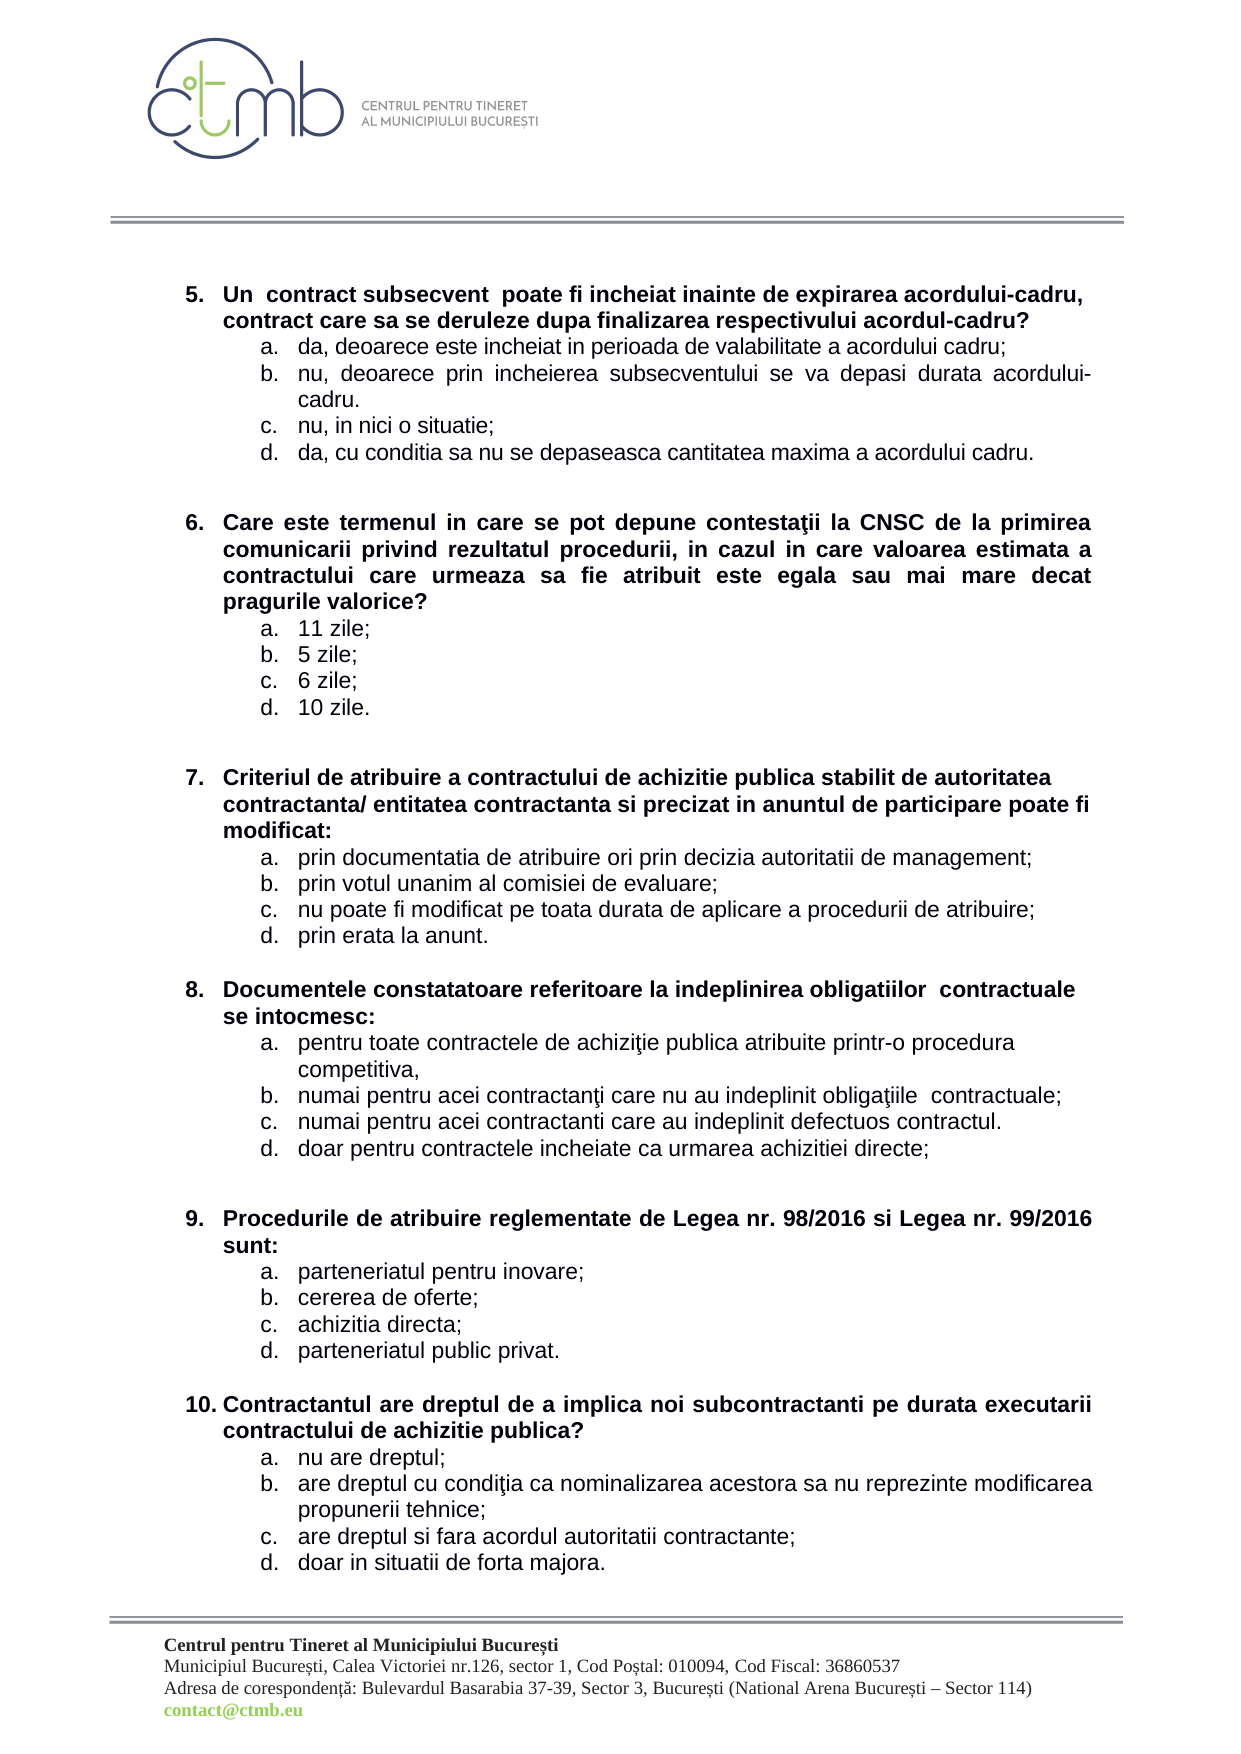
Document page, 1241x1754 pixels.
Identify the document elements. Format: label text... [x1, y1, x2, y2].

list cererea de oferte; [260, 1284, 1093, 1311]
picture [109, 1600, 1123, 1624]
list Contractantul are dreptul de a implica noi subcontractanti pe durata executarii contractului de achizitie publica? [185, 1391, 1093, 1444]
list doar in situatii de forta majora. [260, 1549, 1093, 1575]
list da, cu conditia sa nu se depaseasca cantitatea maxima a acordului cadru. [260, 439, 1093, 465]
list parteneriatul public privat. [260, 1337, 1093, 1363]
list are dreptul cu condiţia ca nominalizarea acestora sa nu reprezinte modificarea propunerii tehnice; [260, 1470, 1093, 1523]
list da, deoarece este incheiat in perioada de valabilitate a acordului cadru; [260, 333, 1093, 359]
list doar pentru contractele incheiate ca urmarea achizitiei directe; [260, 1134, 1093, 1161]
list Criteriul de atribuire a contractului de achizitie publica stabilit de autoritatea contractanta/ entitatea contractanta si precizat in anuntul de participare poate fi modificat: [185, 764, 1093, 843]
list are dreptul si fara acordul autoritatii contractante; [260, 1523, 1093, 1549]
list Procedurile de atribuire reglementate de Legea nr. 98/2016 si Legea nr. 99/2016 sunt: [185, 1205, 1093, 1258]
list numai pentru acei contractanţi care nu au indeplinit obligaţiile contractuale; [260, 1082, 1093, 1108]
list nu poate fi modificat pe toata durata de aplicare a procedurii de atribuire; [260, 896, 1093, 922]
list nu, deoarece prin incheierea subsecventului se va depasi durata acordului-cadru. [260, 359, 1093, 412]
list 11 zile; [260, 615, 1093, 641]
list nu, in nici o situatie; [260, 412, 1093, 439]
list 6 zile; [260, 667, 1093, 694]
list Un contract subsecvent poate fi incheiat inainte de expirarea acordului-cadru, contract care sa se deruleze dupa finalizarea respectivului acordul-cadru? [185, 281, 1093, 333]
list Documentele constatatoare referitoare la indeplinirea obligatiilor contractuale se intocmesc: [185, 976, 1093, 1029]
list Care este termenul in care se pot depune contestaţii la CNSC de la primirea comunicarii privind rezultatul procedurii, in cazul in care valoarea estimata a contractului care urmeaza sa fie atribuit este egala sau mai mare decat pragurile valorice? [185, 509, 1093, 615]
list parteneriatul pentru inovare; [260, 1258, 1093, 1284]
list 10 zile. [260, 694, 1093, 720]
list numai pentru acei contractanti care au indeplinit defectuos contractul. [260, 1108, 1093, 1134]
list prin votul unanim al comisiei de evaluare; [260, 870, 1093, 896]
list prin documentatia de atribuire ori prin decizia autoritatii de management; [260, 843, 1093, 870]
list prin erata la anunt. [260, 922, 1093, 949]
list nu are dreptul; [260, 1444, 1093, 1470]
list 5 zile; [260, 641, 1093, 667]
list pentru toate contractele de achiziţie publica atribuite printr-o procedura competitiva, [260, 1029, 1093, 1082]
list achizitia directa; [260, 1311, 1093, 1337]
picture [93, 0, 1124, 224]
